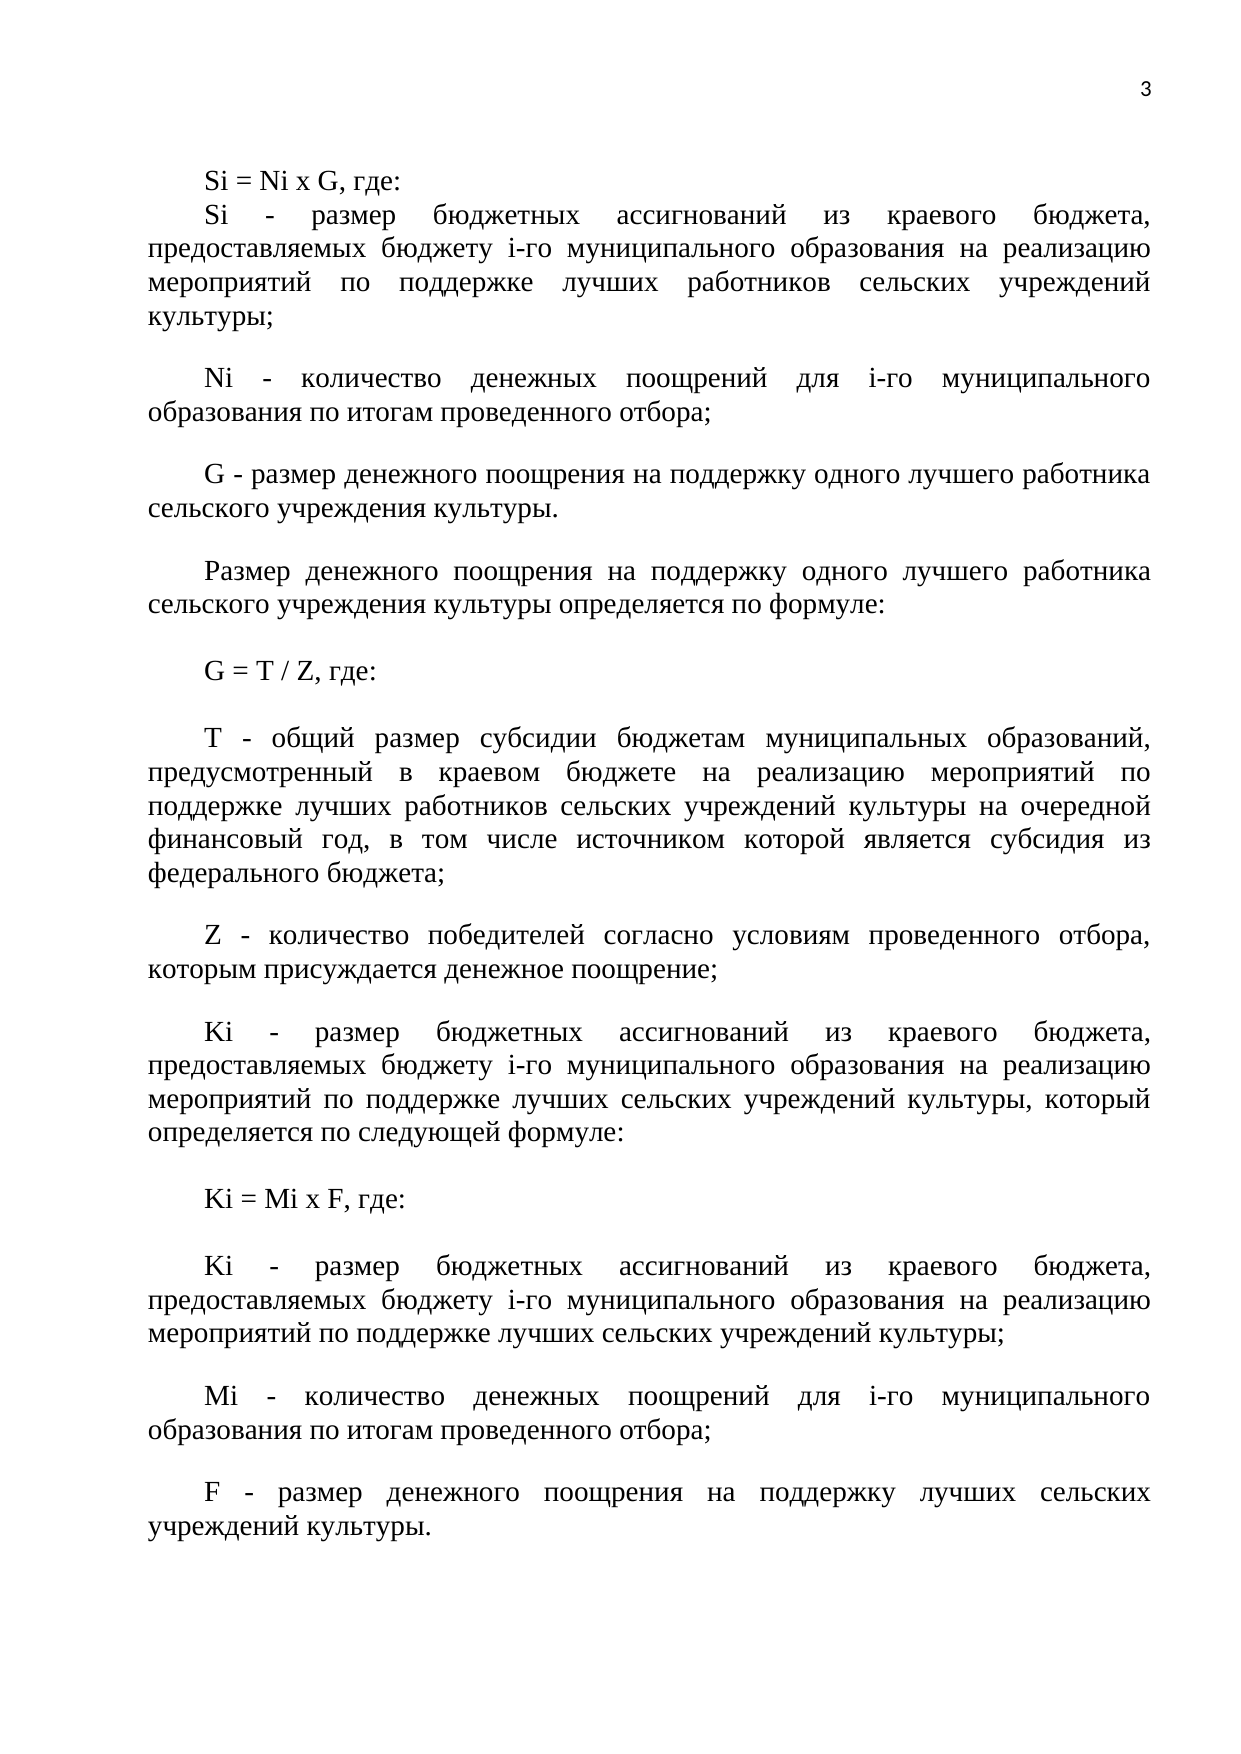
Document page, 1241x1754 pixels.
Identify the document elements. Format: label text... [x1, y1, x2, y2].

text Z - количество победителей согласно условиям проведенного отбора, которым присуждается денежное поощрение; [148, 917, 1152, 984]
text Si - размер бюджетных ассигнований из краевого бюджета, предоставляемых бюджету i-го муниципального образования на реализацию мероприятий по поддержке лучших работников сельских учреждений культуры; [148, 197, 1152, 331]
text G = T / Z, где: [148, 653, 1152, 687]
text Mi - количество денежных поощрений для i-го муниципального образования по итогам проведенного отбора; [148, 1378, 1152, 1445]
text Si = Ni x G, где: [148, 163, 1152, 197]
text Ki = Mi x F, где: [148, 1181, 1152, 1215]
text T - общий размер субсидии бюджетам муниципальных образований, предусмотренный в краевом бюджете на реализацию мероприятий по поддержке лучших работников сельских учреждений культуры на очередной финансовый год, в том числе источником которой является субсидия из федерального бюджета; [148, 721, 1152, 888]
text G - размер денежного поощрения на поддержку одного лучшего работника сельского учреждения культуры. [148, 457, 1152, 524]
text F - размер денежного поощрения на поддержку лучших сельских учреждений культуры. [148, 1474, 1152, 1542]
text Ni - количество денежных поощрений для i-го муниципального образования по итогам проведенного отбора; [148, 360, 1152, 427]
text Размер денежного поощрения на поддержку одного лучшего работника сельского учреждения культуры определяется по формуле: [148, 553, 1152, 620]
text Ki - размер бюджетных ассигнований из краевого бюджета, предоставляемых бюджету i-го муниципального образования на реализацию мероприятий по поддержке лучших сельских учреждений культуры, который определяется по следующей формуле: [148, 1014, 1152, 1148]
text Ki - размер бюджетных ассигнований из краевого бюджета, предоставляемых бюджету i-го муниципального образования на реализацию мероприятий по поддержке лучших сельских учреждений культуры; [148, 1248, 1152, 1349]
